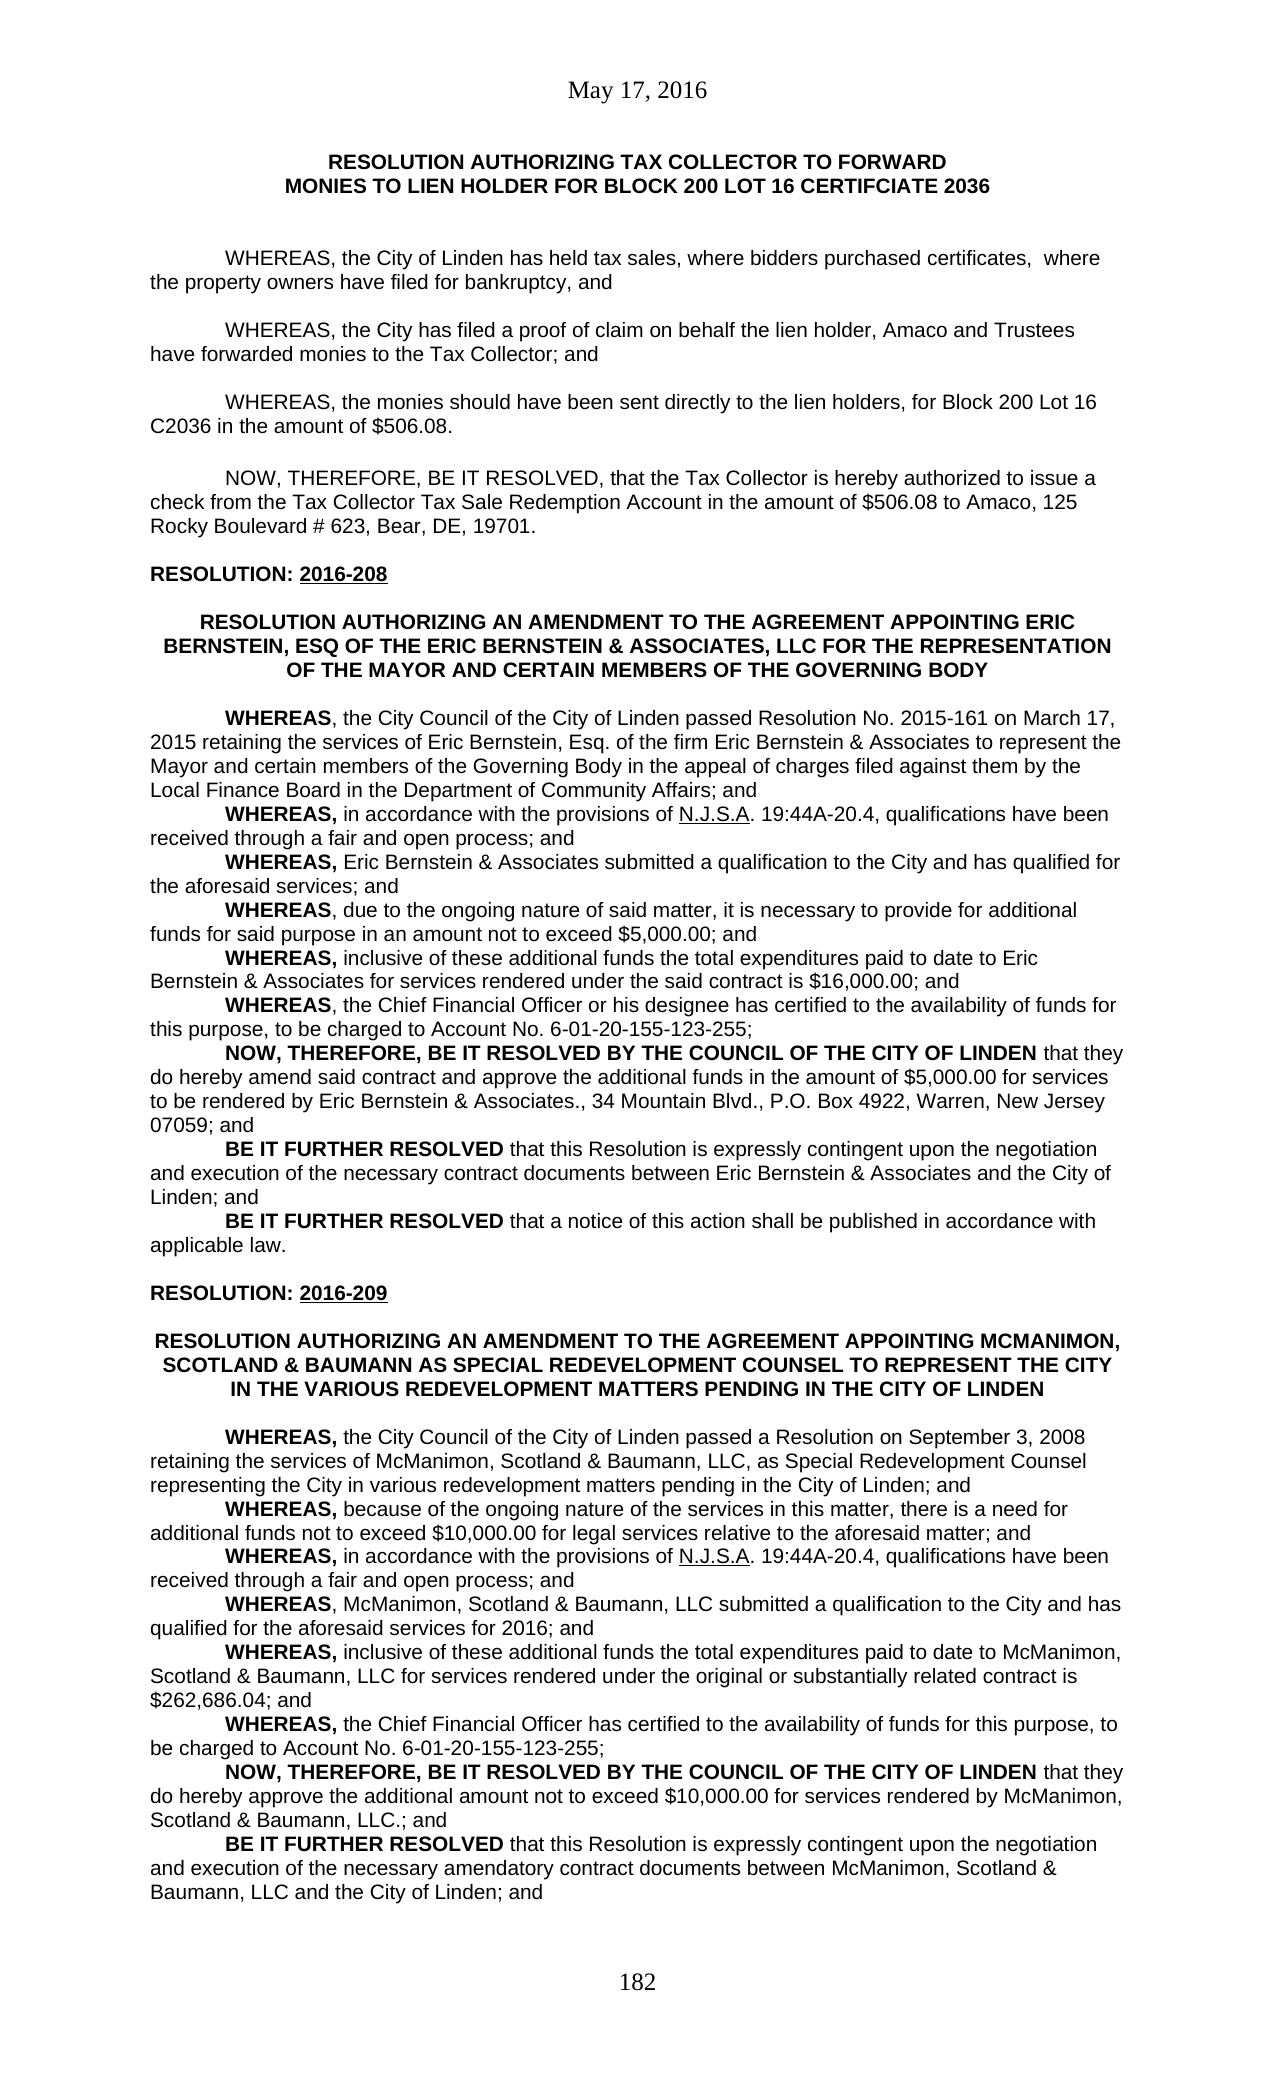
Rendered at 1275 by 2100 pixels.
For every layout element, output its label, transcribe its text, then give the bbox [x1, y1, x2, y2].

text MONIES TO LIEN HOLDER FOR BLOCK 200 LOT 16 CERTIFCIATE 2036 [150, 174, 1125, 198]
text WHEREAS, inclusive of these additional funds the total expenditures paid to date to McManimon, Scotland & Baumann, LLC for services rendered under the original or substantially related contract is $262,686.04; and [150, 1640, 1125, 1712]
text BE IT FURTHER RESOLVED that this Resolution is expressly contingent upon the negotiation and execution of the necessary contract documents between Eric Bernstein & Associates and the City of Linden; and [150, 1137, 1125, 1209]
text WHEREAS, in accordance with the provisions of N.J.S.A. 19:44A-20.4, qualifications have been received through a fair and open process; and [150, 1544, 1125, 1592]
text WHEREAS, the City Council of the City of Linden passed a Resolution on September 3, 2008 retaining the services of McManimon, Scotland & Baumann, LLC, as Special Redevelopment Counsel representing the City in various redevelopment matters pending in the City of Linden; and [150, 1424, 1125, 1496]
text WHEREAS, McManimon, Scotland & Baumann, LLC submitted a qualification to the City and has qualified for the aforesaid services for 2016; and [150, 1592, 1125, 1640]
text WHEREAS, due to the ongoing nature of said matter, it is necessary to provide for additional funds for said purpose in an amount not to exceed $5,000.00; and [150, 897, 1125, 945]
text RESOLUTION AUTHORIZING TAX COLLECTOR TO FORWARD [150, 150, 1125, 174]
text NOW, THEREFORE, BE IT RESOLVED BY THE COUNCIL OF THE CITY OF LINDEN that they do hereby amend said contract and approve the additional funds in the amount of $5,000.00 for services to be rendered by Eric Bernstein & Associates., 34 Mountain Blvd., P.O. Box 4922, Warren, New Jersey 07059; and [150, 1041, 1125, 1137]
text WHEREAS, Eric Bernstein & Associates submitted a qualification to the City and has qualified for the aforesaid services; and [150, 849, 1125, 897]
text NOW, THEREFORE, BE IT RESOLVED, that the Tax Collector is hereby authorized to issue a check from the Tax Collector Tax Sale Redemption Account in the amount of $506.08 to Amaco, 125 Rocky Boulevard # 623, Bear, DE, 19701. [150, 466, 1125, 538]
text WHEREAS, inclusive of these additional funds the total expenditures paid to date to Eric Bernstein & Associates for services rendered under the said contract is $16,000.00; and [150, 945, 1125, 993]
text WHEREAS, the City has filed a proof of claim on behalf the lien holder, Amaco and Trustees have forwarded monies to the Tax Collector; and [150, 318, 1125, 366]
text WHEREAS, the Chief Financial Officer or his designee has certified to the availability of funds for this purpose, to be charged to Account No. 6-01-20-155-123-255; [150, 993, 1125, 1041]
text WHEREAS, the monies should have been sent directly to the lien holders, for Block 200 Lot 16 C2036 in the amount of $506.08. [150, 389, 1125, 437]
text WHEREAS, the Chief Financial Officer has certified to the availability of funds for this purpose, to be charged to Account No. 6-01-20-155-123-255; [150, 1712, 1125, 1760]
text WHEREAS, the City Council of the City of Linden passed Resolution No. 2015-161 on March 17, 2015 retaining the services of Eric Bernstein, Esq. of the firm Eric Bernstein & Associates to represent the Mayor and certain members of the Governing Body in the appeal of charges filed against them by the Local Finance Board in the Department of Community Affairs; and [150, 706, 1125, 802]
text NOW, THEREFORE, BE IT RESOLVED BY THE COUNCIL OF THE CITY OF LINDEN that they do hereby approve the additional amount not to exceed $10,000.00 for services rendered by McManimon, Scotland & Baumann, LLC.; and [150, 1760, 1125, 1832]
text RESOLUTION: 2016-208 [150, 562, 1125, 586]
text WHEREAS, because of the ongoing nature of the services in this matter, there is a need for additional funds not to exceed $10,000.00 for legal services relative to the aforesaid matter; and [150, 1496, 1125, 1544]
text WHEREAS, in accordance with the provisions of N.J.S.A. 19:44A-20.4, qualifications have been received through a fair and open process; and [150, 802, 1125, 849]
text BE IT FURTHER RESOLVED that this Resolution is expressly contingent upon the negotiation and execution of the necessary amendatory contract documents between McManimon, Scotland & Baumann, LLC and the City of Linden; and [150, 1832, 1125, 1904]
text RESOLUTION AUTHORIZING AN AMENDMENT TO THE AGREEMENT APPOINTING MCMANIMON, SCOTLAND & BAUMANN AS SPECIAL REDEVELOPMENT COUNSEL TO REPRESENT THE CITY IN THE VARIOUS REDEVELOPMENT MATTERS PENDING IN THE CITY OF LINDEN [150, 1329, 1125, 1401]
text RESOLUTION: 2016-209 [150, 1281, 1125, 1305]
text WHEREAS, the City of Linden has held tax sales, where bidders purchased certificates, where the property owners have filed for bankruptcy, and [150, 246, 1125, 294]
text RESOLUTION AUTHORIZING AN AMENDMENT TO THE AGREEMENT APPOINTING ERIC BERNSTEIN, ESQ OF THE ERIC BERNSTEIN & ASSOCIATES, LLC FOR THE REPRESENTATION OF THE MAYOR AND CERTAIN MEMBERS OF THE GOVERNING BODY [150, 610, 1125, 682]
text BE IT FURTHER RESOLVED that a notice of this action shall be published in accordance with applicable law. [150, 1209, 1125, 1257]
